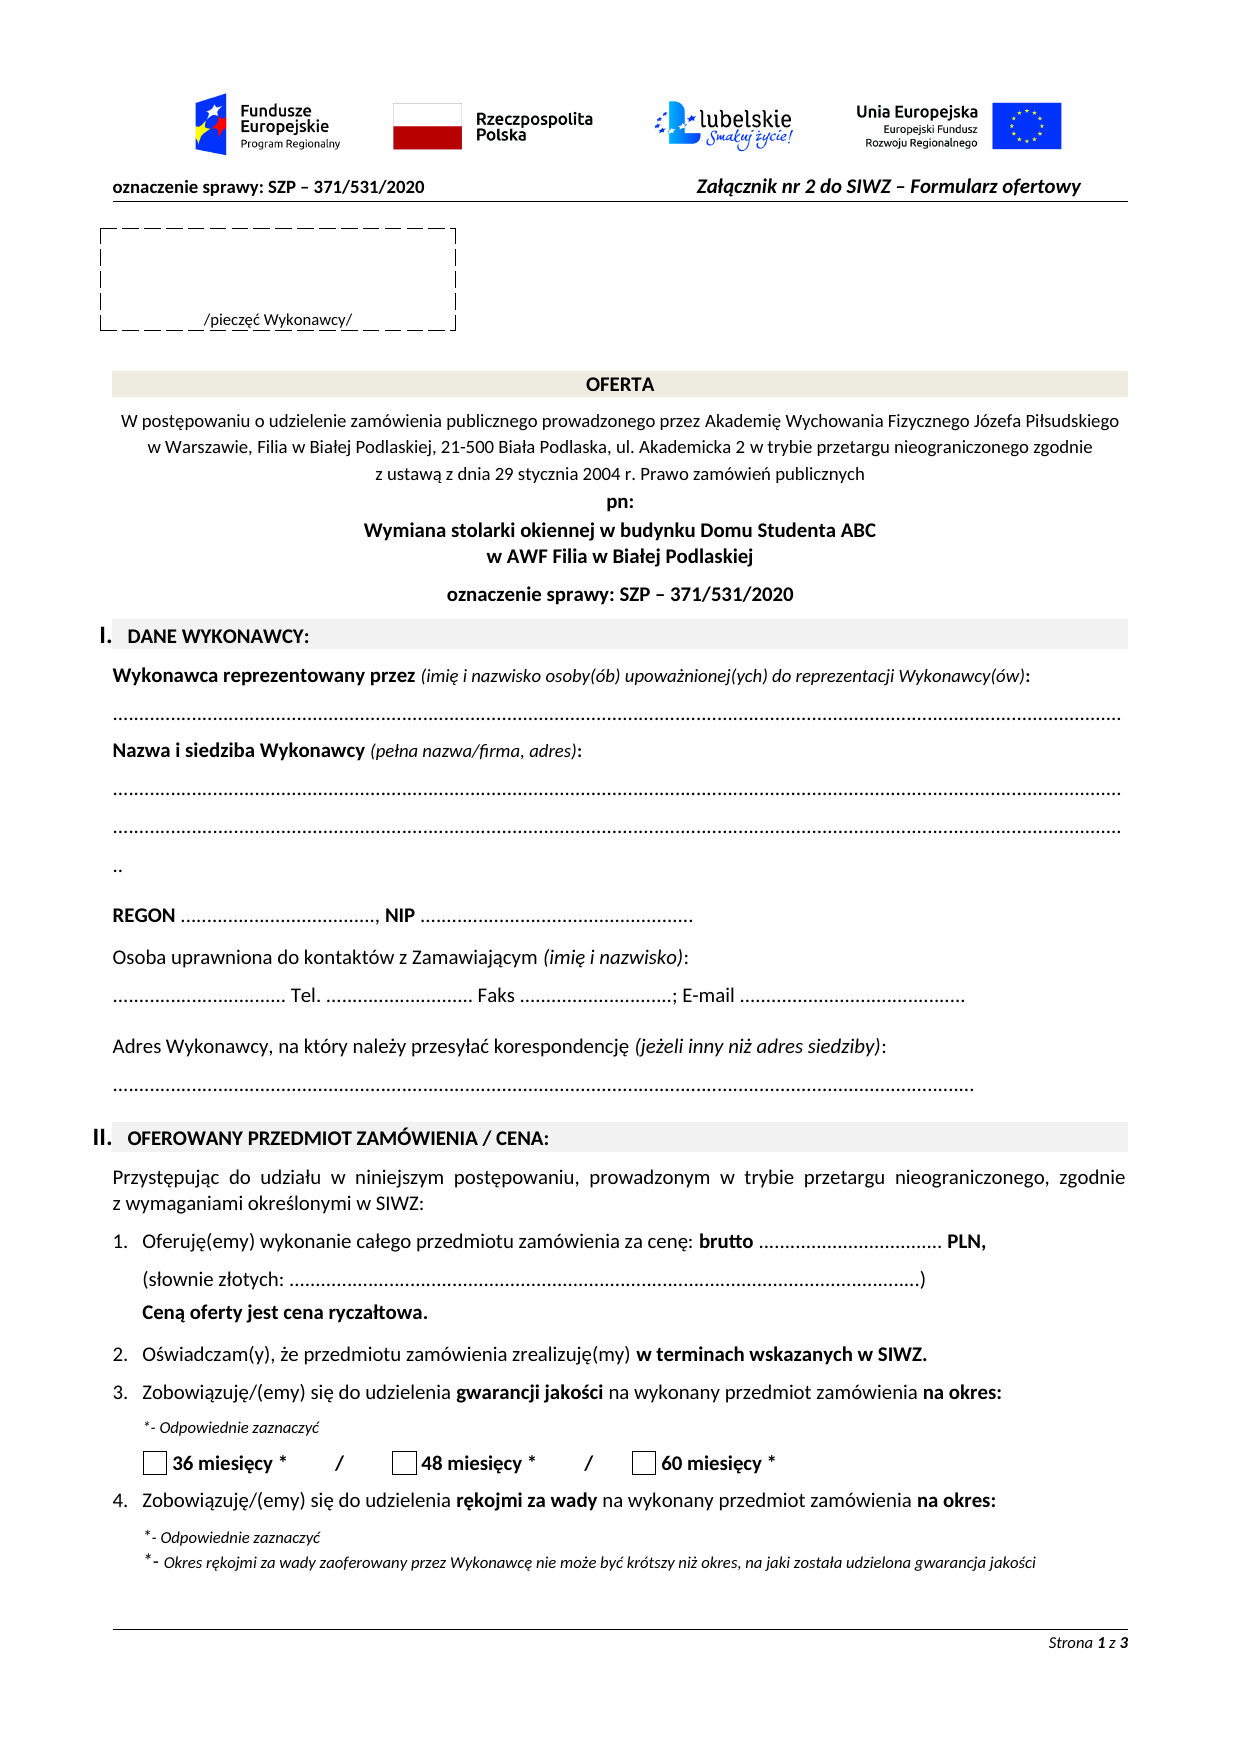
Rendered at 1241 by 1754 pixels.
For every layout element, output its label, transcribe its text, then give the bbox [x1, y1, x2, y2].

text Nazwa i siedziba Wykonawcy (pełna nazwa/firma, adres): [112, 738, 1128, 763]
text Przystępując do udziału w niniejszym postępowaniu, prowadzonym w trybie przetargu nieograniczonego, zgodnie z wymaganiami określonymi w SIWZ: [112, 1164, 1128, 1215]
text OFERTA [112, 371, 1128, 397]
picture [147, 73, 1093, 174]
list Oświadczam(y), że przedmiotu zamówienia zrealizuję(my) w terminach wskazanych w SIWZ. [112, 1341, 1128, 1366]
list Ceną oferty jest cena ryczałtowa. [142, 1299, 1128, 1325]
list DANE WYKONAWCY: [112, 619, 1128, 649]
list *- Odpowiednie zaznaczyć [142, 1417, 1128, 1437]
table_header /pieczęć Wykonawcy/ [101, 228, 455, 330]
list *- Okres rękojmi za wady zaoferowany przez Wykonawcę nie może być krótszy niż okres, na jaki została udzielona gwarancja jakości [142, 1548, 1128, 1574]
list *- Odpowiednie zaznaczyć [142, 1526, 1128, 1548]
text Wykonawca reprezentowany przez (imię i nazwisko osoby(ób) upoważnionej(ych) do reprezentacji Wykonawcy(ów): [112, 662, 1128, 687]
text ................................................................................................................................................................................................ [112, 700, 1128, 725]
list Zobowiązuję/(emy) się do udzielenia gwarancji jakości na wykonany przedmiot zamówienia na okres: [112, 1379, 1128, 1404]
text Adres Wykonawcy, na który należy przesyłać korespondencję (jeżeli inny niż adres siedziby): [112, 1033, 1128, 1058]
list Oferuję(emy) wykonanie całego przedmiotu zamówienia za cenę: brutto ................................... PLN, [112, 1228, 1128, 1253]
text Osoba uprawniona do kontaktów z Zamawiającym (imię i nazwisko): [112, 944, 1128, 969]
text .................................................................................................................................................................... [112, 1071, 1128, 1096]
list (słownie złotych: ........................................................................................................................) [142, 1266, 1128, 1291]
text w AWF Filia w Białej Podlaskiej [112, 543, 1128, 568]
text oznaczenie sprawy: SZP – 371/531/2020 [112, 581, 1128, 606]
text REGON ....................................., NIP .................................................... [112, 902, 1128, 928]
text W postępowaniu o udzielenie zamówienia publicznego prowadzonego przez Akademię Wychowania Fizycznego Józefa Piłsudskiego w Warszawie, Filia w Białej Podlaskiej, 21-500 Biała Podlaska, ul. Akademicka 2 w trybie przetargu nieograniczonego zgodnie z ustawą z dnia 29 stycznia 2004 r. Prawo zamówień publicznych [112, 409, 1128, 485]
text ................................. Tel. ............................ Faks .............................; E-mail ........................................... [112, 982, 1128, 1008]
list 36 miesięcy * / 48 miesięcy * / 60 miesięcy * [142, 1450, 1128, 1475]
text Wymiana stolarki okiennej w budynku Domu Studenta ABC [112, 517, 1128, 543]
text .................................................................................................................................................................................................................................................................................................................................................................................................. [112, 776, 1128, 877]
list OFEROWANY PRZEDMIOT ZAMÓWIENIA / CENA: [112, 1122, 1128, 1152]
list Zobowiązuję/(emy) się do udzielenia rękojmi za wady na wykonany przedmiot zamówienia na okres: [112, 1488, 1128, 1513]
text pn: [112, 488, 1128, 514]
